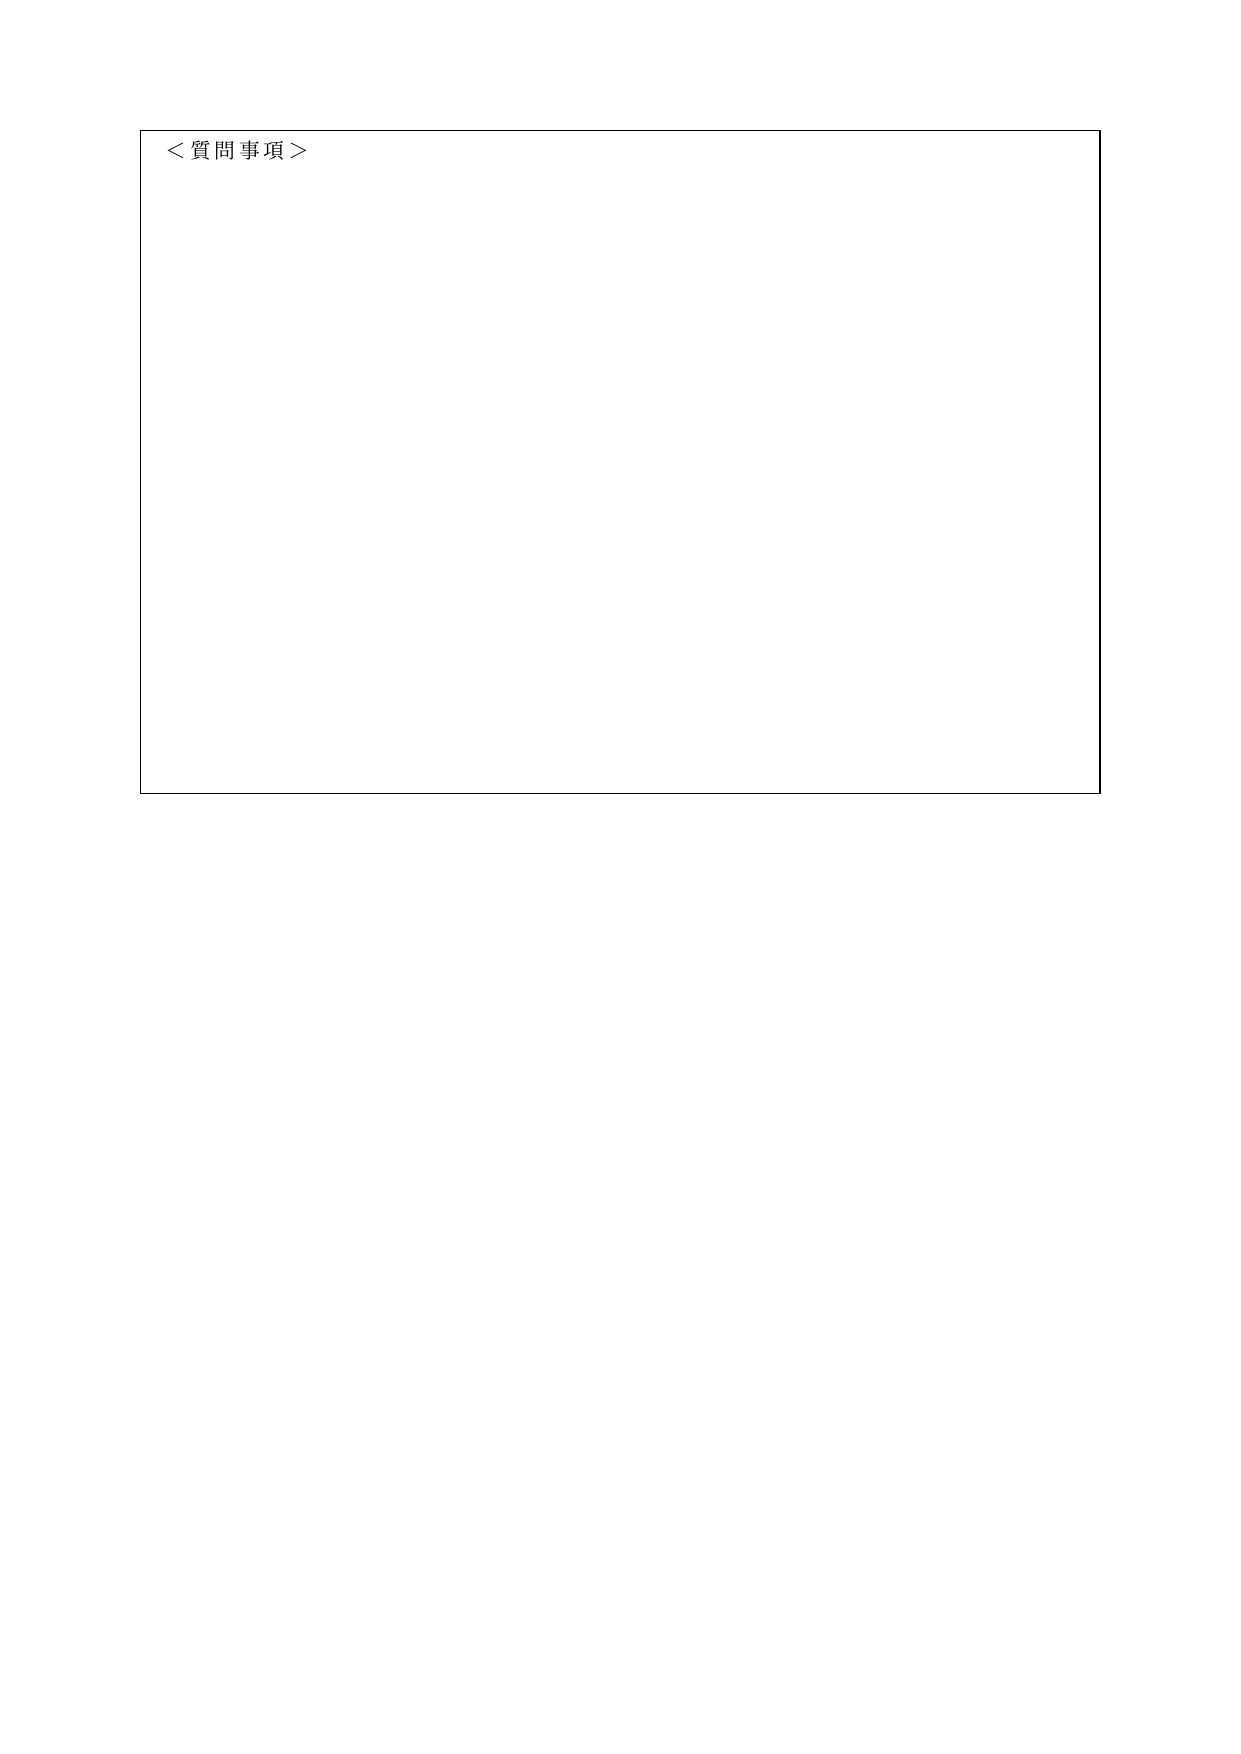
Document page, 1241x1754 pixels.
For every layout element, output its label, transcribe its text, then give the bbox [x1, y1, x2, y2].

table_header ＜質問事項＞ [141, 131, 1099, 793]
